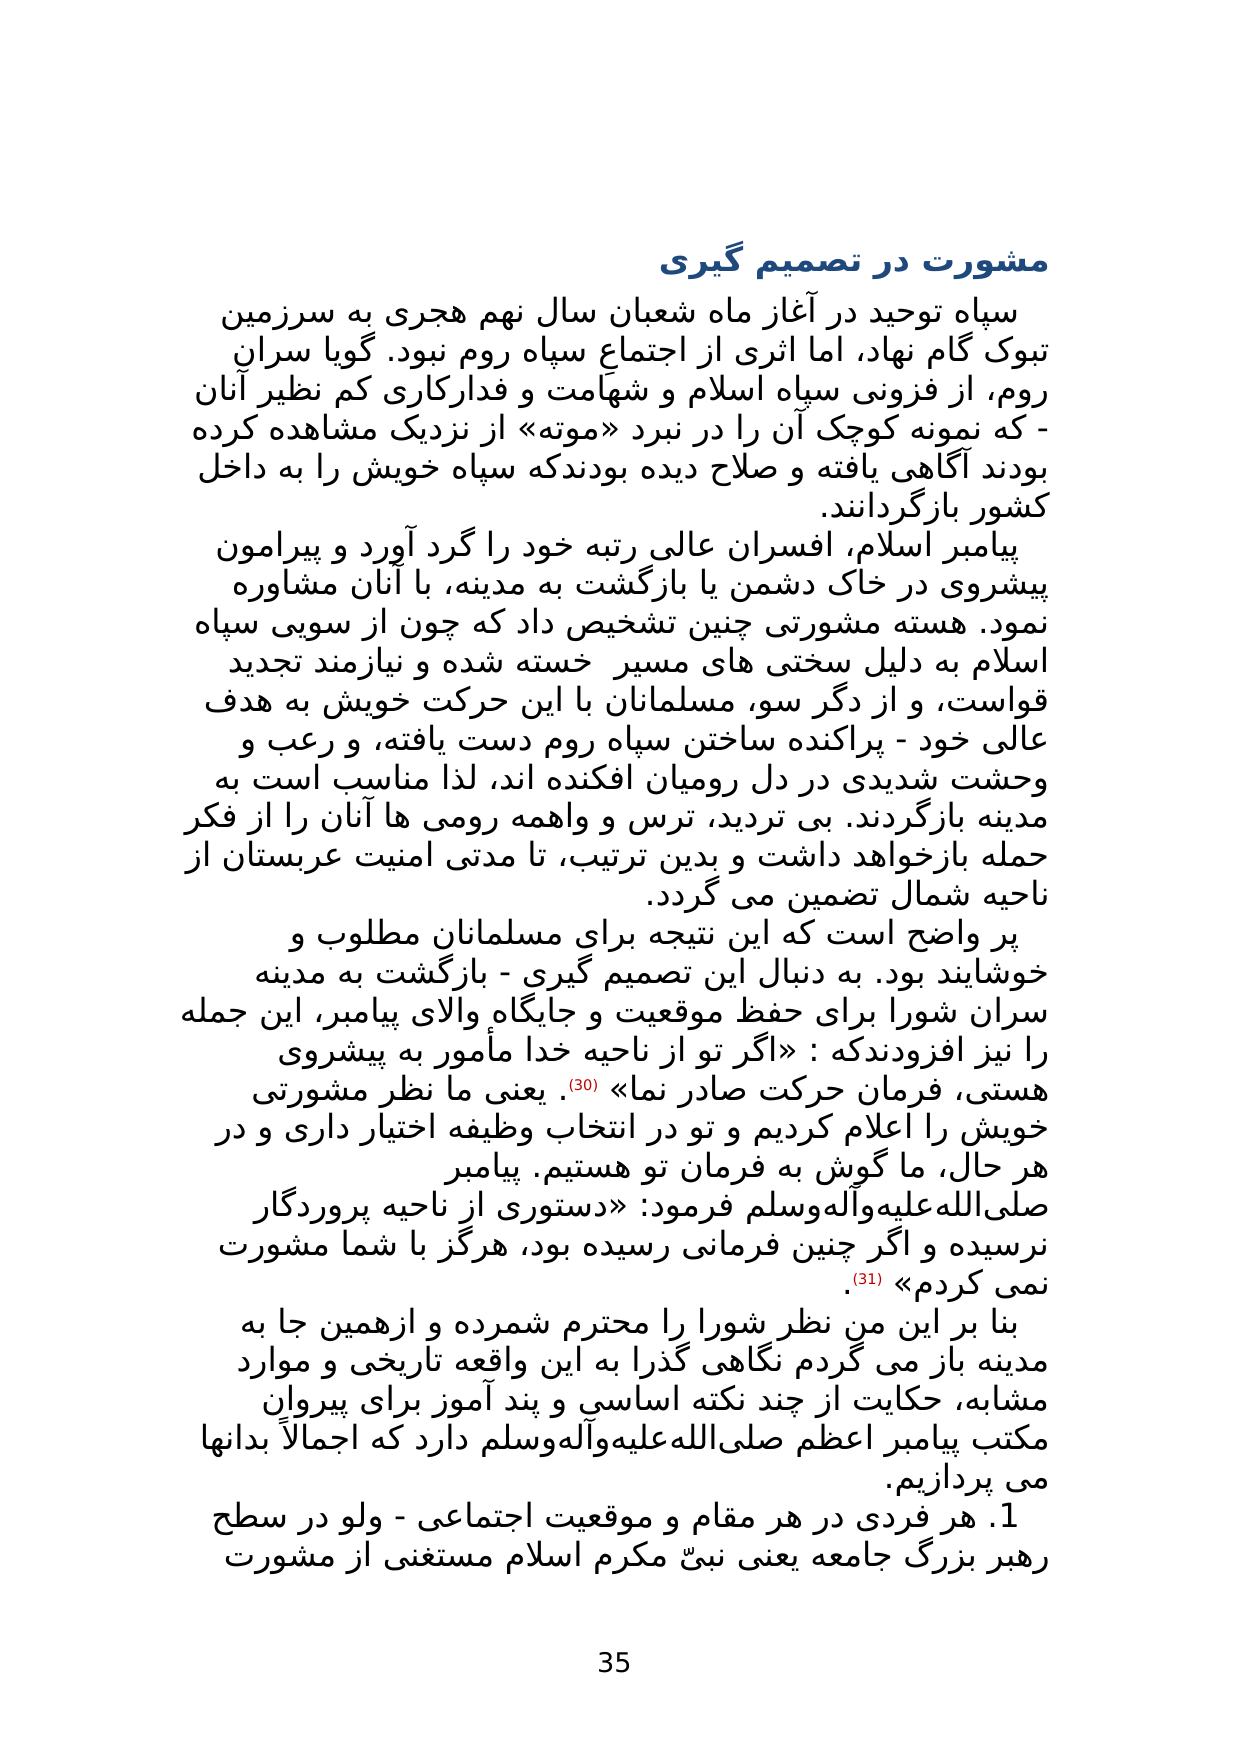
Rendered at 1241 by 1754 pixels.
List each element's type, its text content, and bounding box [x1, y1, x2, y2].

text پیامبر اسلام، افسران عالى رتبه خود را گرد آورد و پیرامون پیشروى در خاک دشمن یا بازگشت به مدینه، با آنان مشاوره نمود. هسته مشورتى چنین تشخیص داد که چون از سویى سپاه اسلام به دلیل سختى هاى مسیر خسته شده و نیازمند تجدید قواست، و از دگر سو، مسلمانان با این حرکت خویش به هدف عالى خود - پراکنده ساختن سپاه روم دست یافته، و رعب و وحشت شدیدى در دل رومیان افکنده اند، لذا مناسب است به مدینه بازگردند. بى تردید، ترس و واهمه رومى ها آنان را از فکر حمله بازخواهد داشت و بدین ترتیب، تا مدتى امنیت عربستان از ناحیه شمال تضمین مى گردد. [178, 525, 1050, 913]
subtitle مشورت در تصمیم گیرى [178, 241, 1050, 279]
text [178, 1496, 1050, 1574]
text سپاه توحید در آغاز ماه شعبان سال نهم هجرى به سرزمین تبوک گام نهاد، اما اثرى از اجتماعِ سپاه روم نبود. گویا سران روم، از فزونى سپاه اسلام و شهامت و فدارکارى کم نظیر آنان - که نمونه کوچک آن را در نبرد «موته» از نزدیک مشاهده کرده بودند آگاهى یافته و صلاح دیده بودندکه سپاه خویش را به داخل کشور بازگردانند. [178, 292, 1050, 525]
text بنا بر این من نظر شورا را محترم شمرده و ازهمین جا به مدینه باز مى گردم نگاهى گذرا به این واقعه تاریخى و موارد مشابه، حکایت از چند نکته اساسى و پند آموز براى پیروان مکتب پیامبر اعظم صلى‌الله‌عليه‌وآله‌وسلم دارد که اجمالاً بدانها مى پردازیم. [178, 1302, 1050, 1496]
text پر واضح است که این نتیجه براى مسلمانان مطلوب و خوشایند بود. به دنبال این تصمیم گیرى - بازگشت به مدینه سران شورا براى حفظ موقعیت و جایگاه والاى پیامبر، این جمله را نیز افزودندکه : «اگر تو از ناحیه خدا مأمور به پیشروى هستى، فرمان حرکت صادر نما» (30). یعنى ما نظر مشورتى خویش را اعلام کردیم و تو در انتخاب وظیفه اختیار دارى و در هر حال، ما گوش به فرمان تو هستیم. پیامبر صلى‌الله‌عليه‌وآله‌وسلم فرمود: «دستورى از ناحیه پروردگار نرسیده و اگر چنین فرمانى رسیده بود، هرگز با شما مشورت نمى کردم» (31). [178, 913, 1050, 1302]
